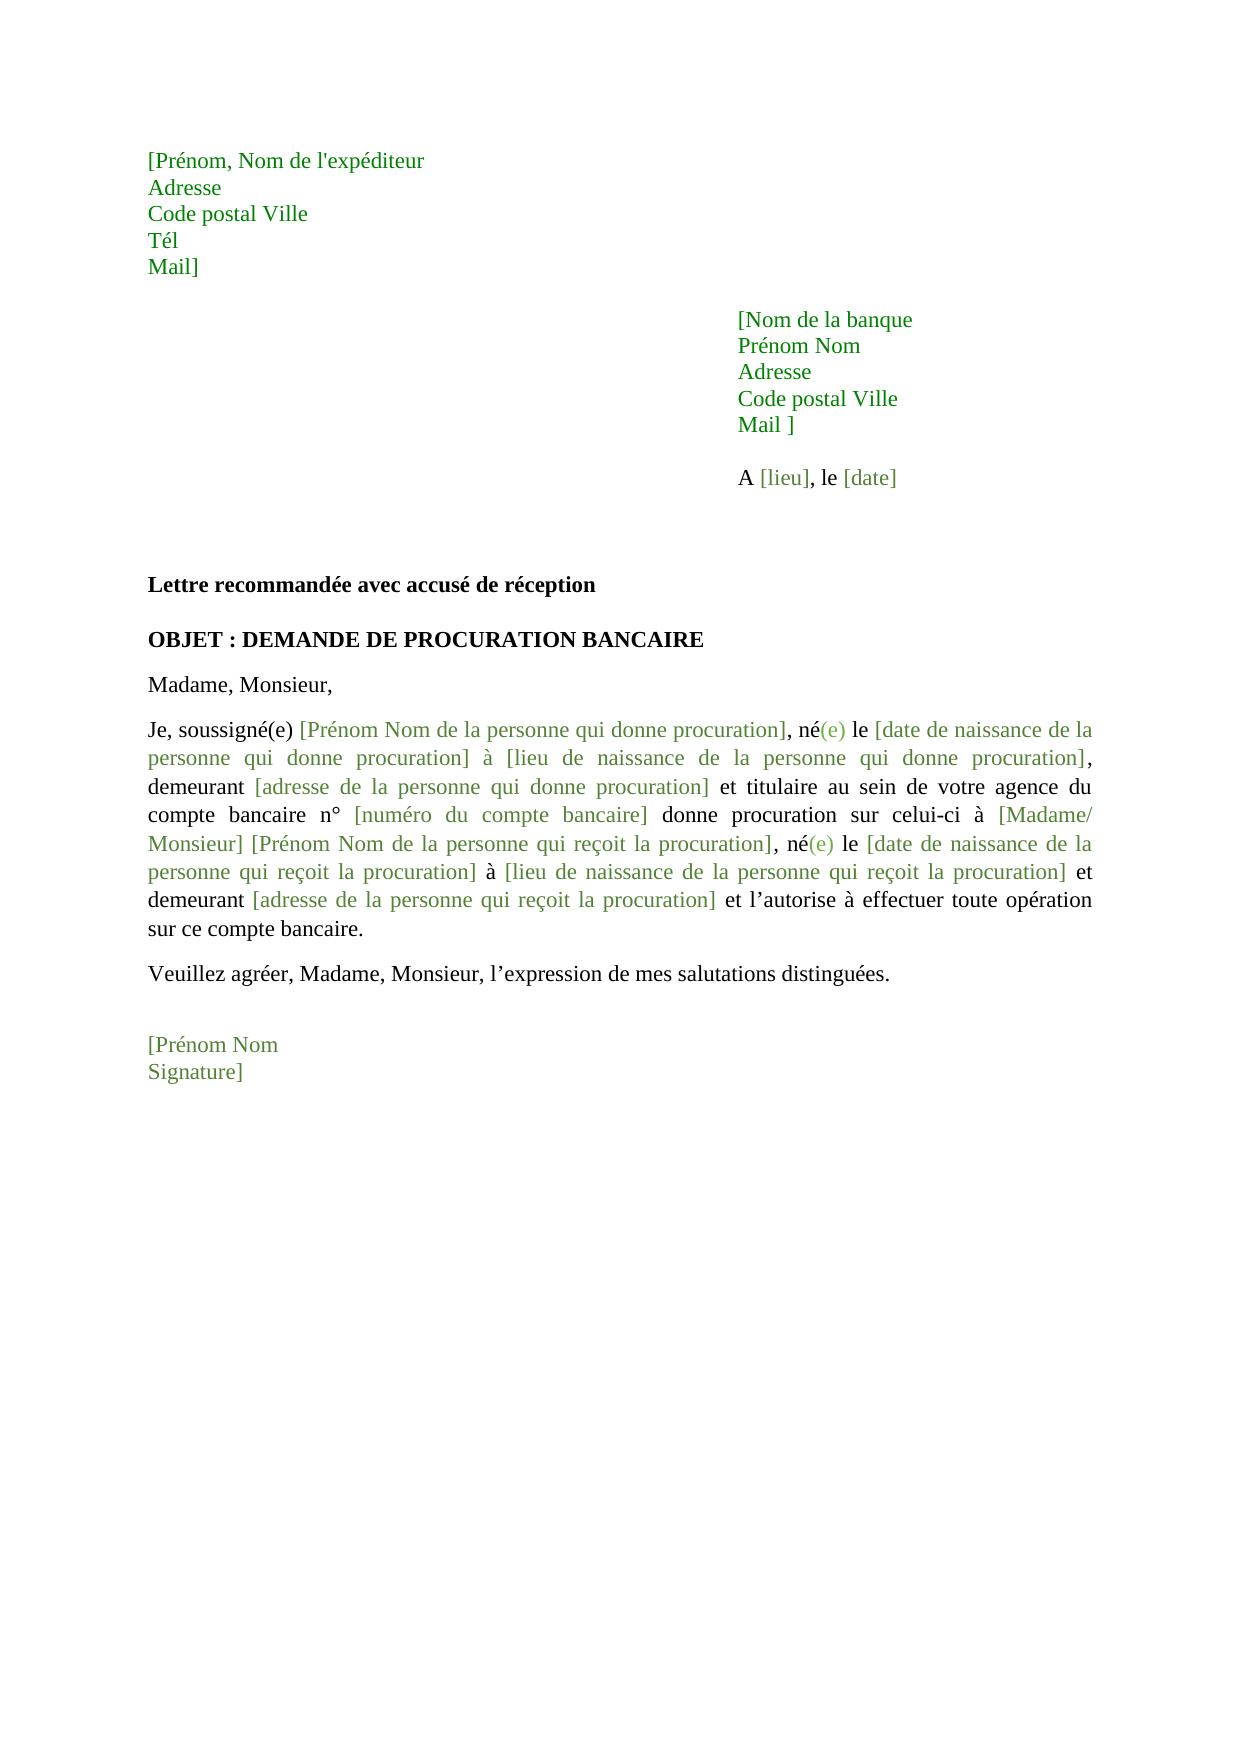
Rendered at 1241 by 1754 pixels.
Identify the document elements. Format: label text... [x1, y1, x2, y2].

text Madame, Monsieur, [148, 671, 1093, 697]
text Tél [148, 227, 1093, 253]
text Je, soussigné(e) [Prénom Nom de la personne qui donne procuration], né(e) le [date de naissance de la personne qui donne procuration] à [lieu de naissance de la personne qui donne procuration], demeurant [adresse de la personne qui donne procuration] et titulaire au sein de votre agence du compte bancaire n° [numéro du compte bancaire] donne procuration sur celui-ci à [Madame/ Monsieur] [Prénom Nom de la personne qui reçoit la procuration], né(e) le [date de naissance de la personne qui reçoit la procuration] à [lieu de naissance de la personne qui reçoit la procuration] et demeurant [adresse de la personne qui reçoit la procuration] et l’autorise à effectuer toute opération sur ce compte bancaire. [148, 716, 1093, 941]
text OBJET : DEMANDE DE PROCURATION BANCAIRE [148, 597, 1093, 652]
text Prénom Nom [664, 332, 1093, 358]
text A [lieu], le [date] [664, 464, 1093, 490]
text [Prénom Nom [148, 1005, 1093, 1058]
text [Nom de la banque [664, 306, 1093, 332]
text Lettre recommandée avec accusé de réception [148, 571, 1093, 597]
text Adresse [664, 358, 1093, 385]
text Veuillez agréer, Madame, Monsieur, l’expression de mes salutations distinguées. [148, 960, 1093, 986]
text Code postal Ville [148, 200, 1093, 227]
text Mail] [148, 253, 1093, 279]
text [Prénom, Nom de l'expéditeur [148, 148, 1093, 174]
text Signature] [148, 1058, 1093, 1084]
text Code postal Ville Mail ] [738, 385, 1093, 437]
text Adresse [148, 174, 1093, 200]
